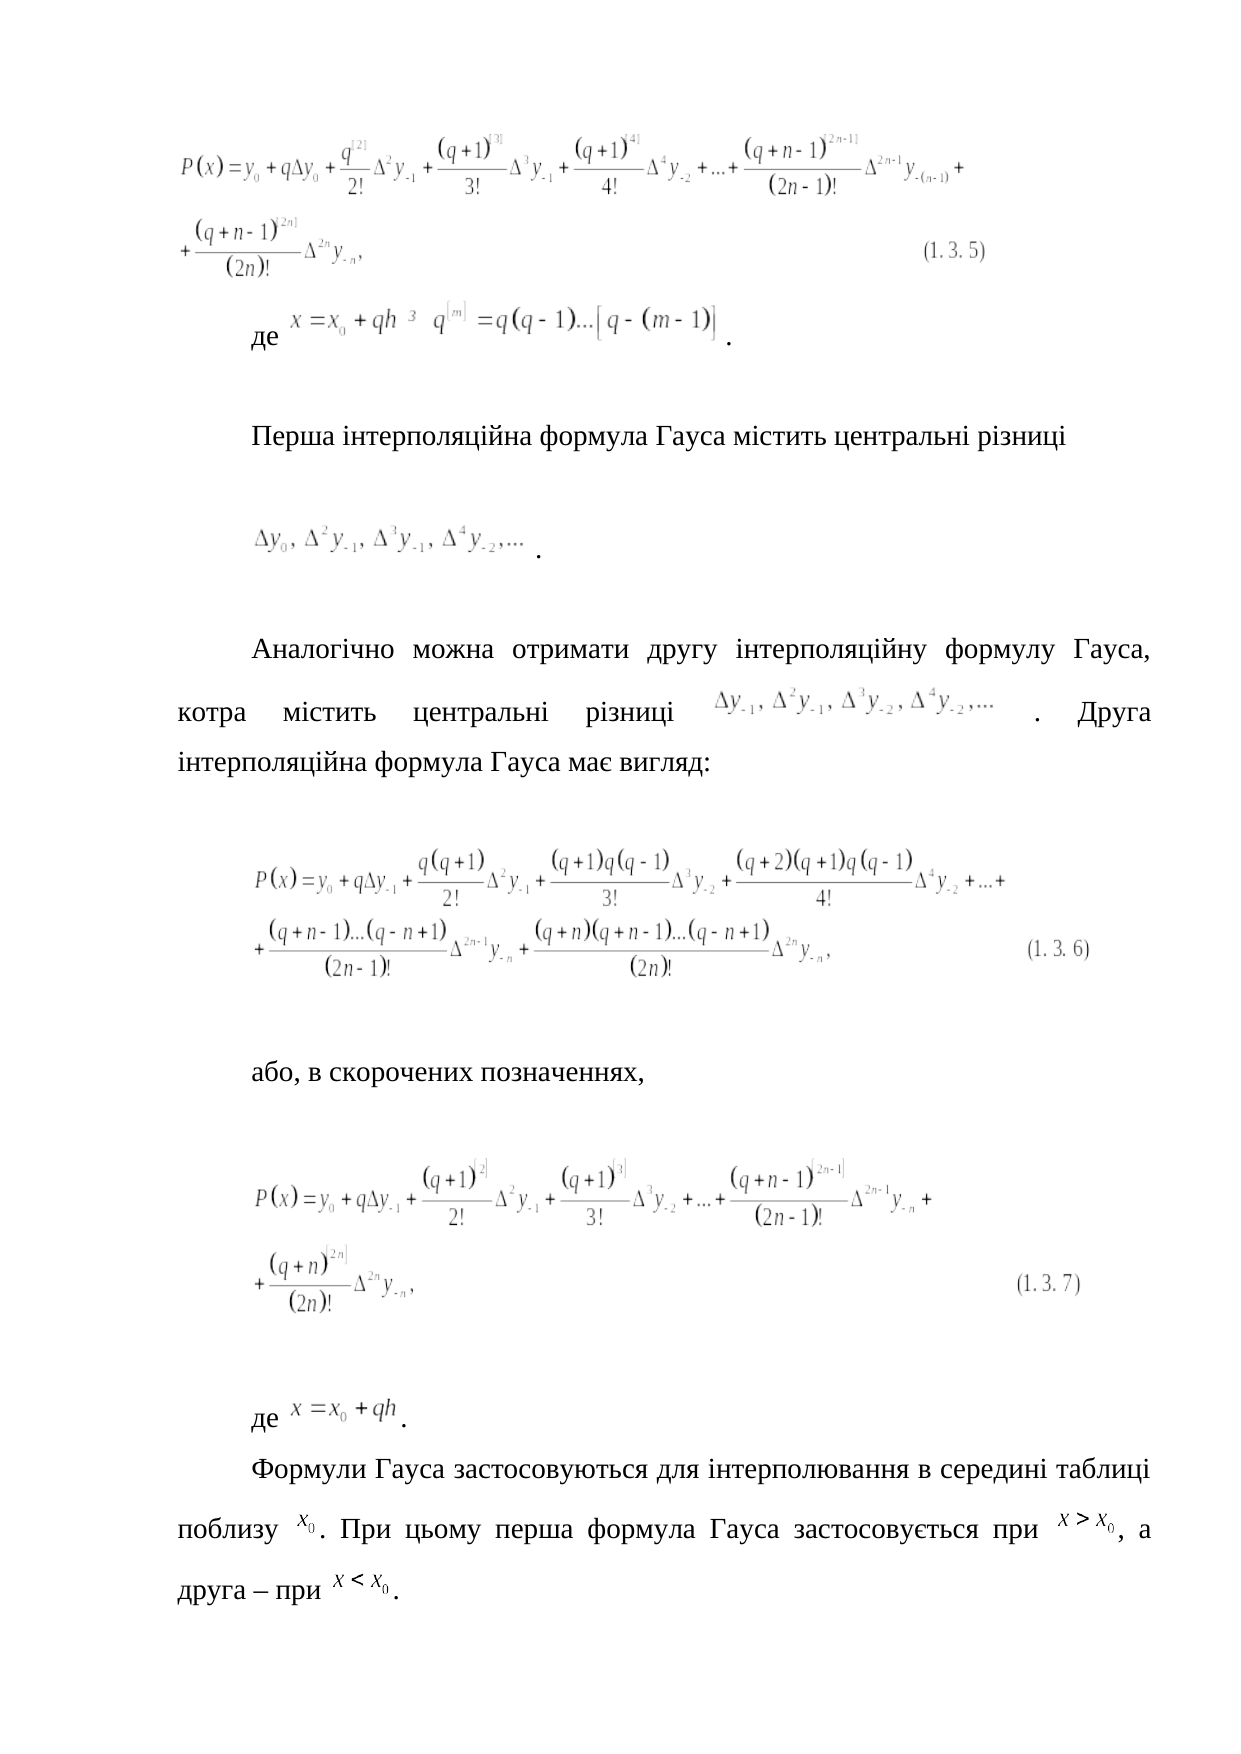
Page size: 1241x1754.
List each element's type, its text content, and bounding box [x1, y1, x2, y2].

text де . [177, 300, 1152, 351]
text або, в скорочених позначеннях, [177, 1054, 1152, 1088]
text Аналогічно можна отримати другу інтерполяційну формулу Гауса, котра містить центральні різниці . Друга інтерполяційна формула Гауса має вигляд: [177, 632, 1152, 777]
text Формули Гауса застосовуються для інтерполювання в середині таблиці поблизу . При цьому перша формула Гауса застосовується при , а друга – при . [177, 1451, 1152, 1605]
text . [177, 519, 1152, 564]
text Перша інтерполяційна формула Гауса містить центральні різниці [177, 418, 1152, 452]
text де . [177, 1390, 1152, 1434]
